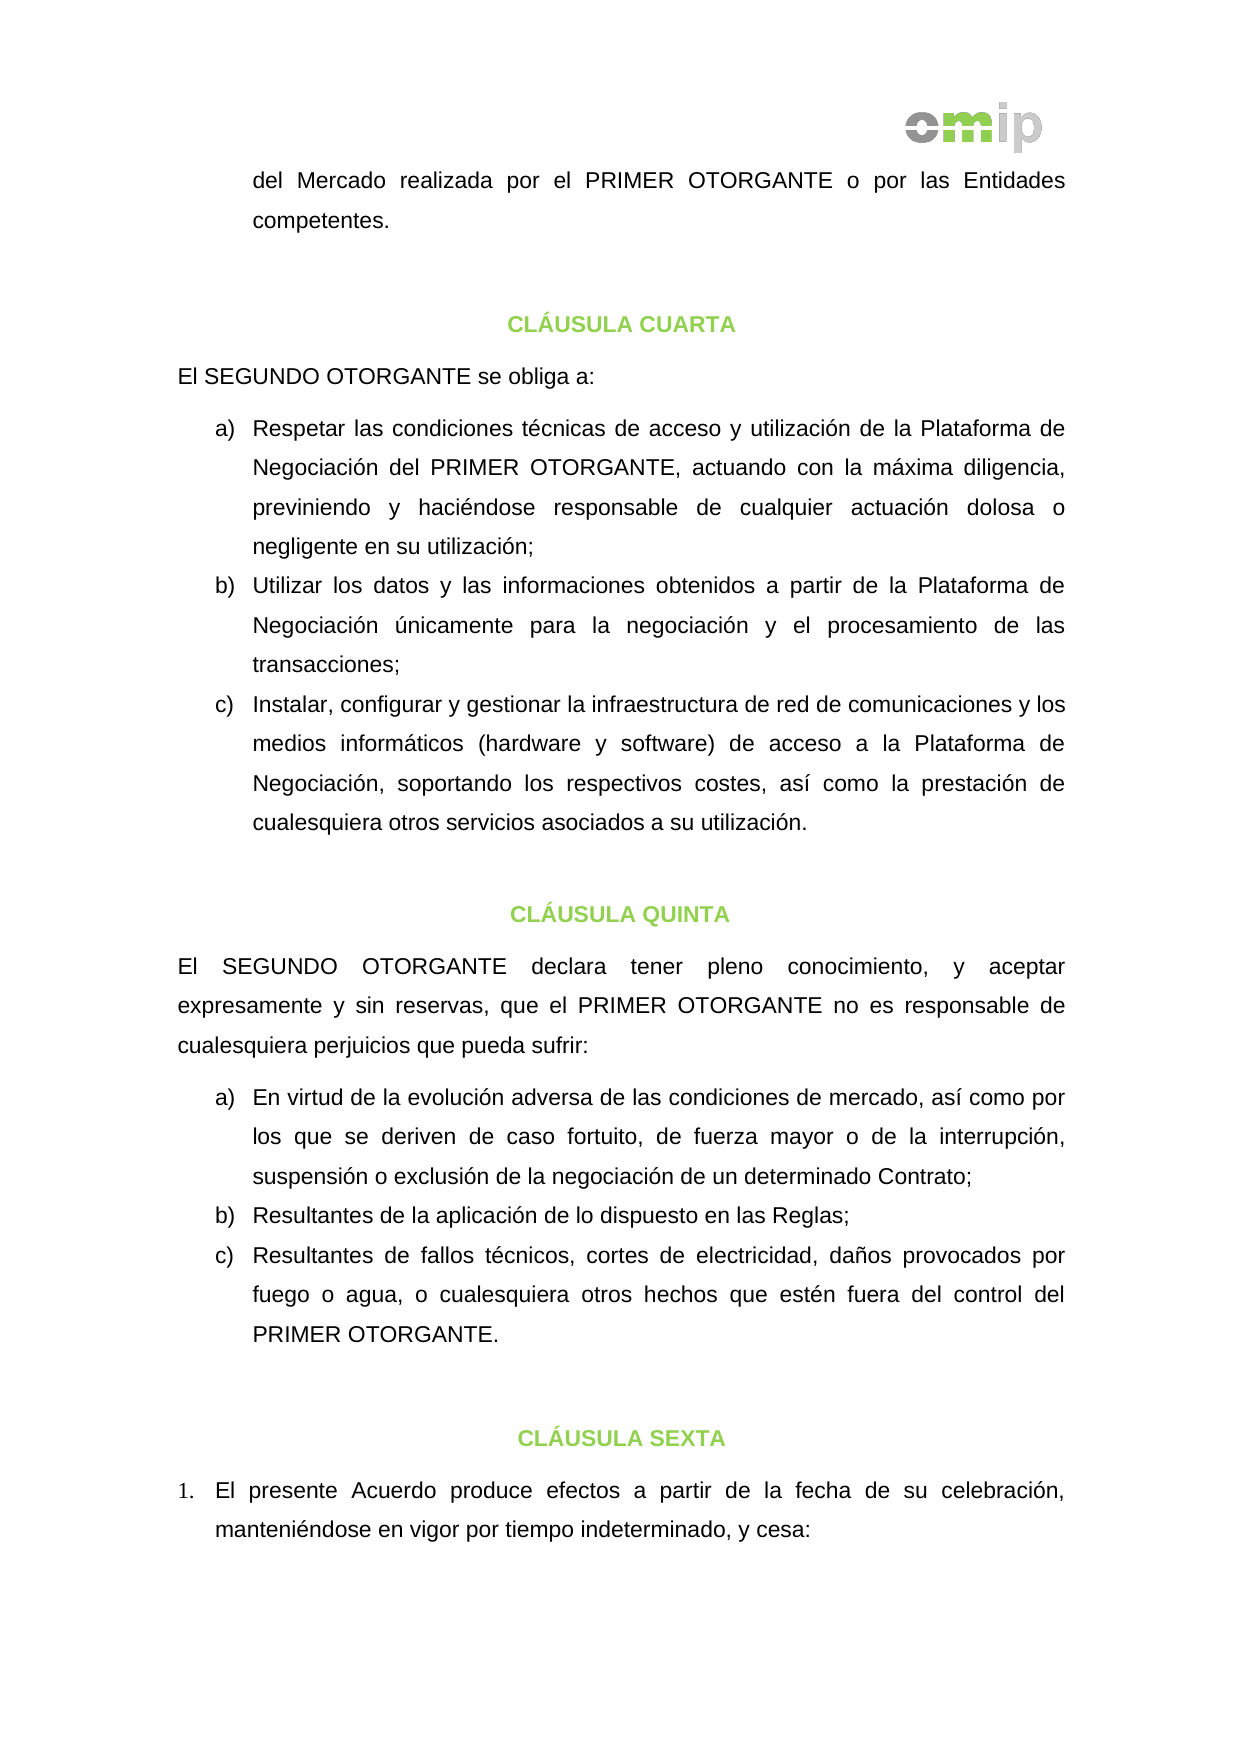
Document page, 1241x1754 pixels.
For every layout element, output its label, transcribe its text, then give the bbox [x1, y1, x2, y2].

list Resultantes de fallos técnicos, cortes de electricidad, daños provocados por fuego o agua, o cualesquiera otros hechos que estén fuera del control del PRIMER OTORGANTE. [215, 1331, 1066, 1436]
list En virtud de la evolución adversa de las condiciones de mercado, así como por los que se deriven de caso fortuito, de fuerza mayor o de la interrupción, suspensión o exclusión de la negociación de un determinado Contrato; [215, 1148, 1066, 1253]
text El SEGUNDO OTORGANTE declara tener pleno conocimiento, y aceptar expresamente y sin reservas, que el PRIMER OTORGANTE no es responsable de cualesquiera perjuicios que pueda sufrir: [177, 1017, 1066, 1123]
text El SEGUNDO OTORGANTE se obliga a: [177, 402, 1066, 428]
text CLÁUSULA CUARTA [177, 350, 1066, 376]
text CLÁUSULA SEXTA [177, 1514, 1066, 1540]
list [215, 167, 1066, 272]
list Resultantes de la aplicación de lo dispuesto en las Reglas; [215, 1279, 1066, 1306]
text CLÁUSULA QUINTA [177, 965, 1063, 992]
list Utilizar los datos y las informaciones obtenidos a partir de la Plataforma de Negociación únicamente para la negociación y el procesamiento de las transacciones; [215, 624, 1066, 730]
list Instalar, configurar y gestionar la infraestructura de red de comunicaciones y los medios informáticos (hardware y software) de acceso a la Plataforma de Negociación, soportando los respectivos costes, así como la prestación de cualesquiera otros servicios asociados a su utilización. [215, 755, 1066, 900]
list Respetar las condiciones técnicas de acceso y utilización de la Plataforma de Negociación del PRIMER OTORGANTE, actuando con la máxima diligencia, previniendo y haciéndose responsable de cualquier actuación dolosa o negligente en su utilización; [215, 454, 1066, 599]
